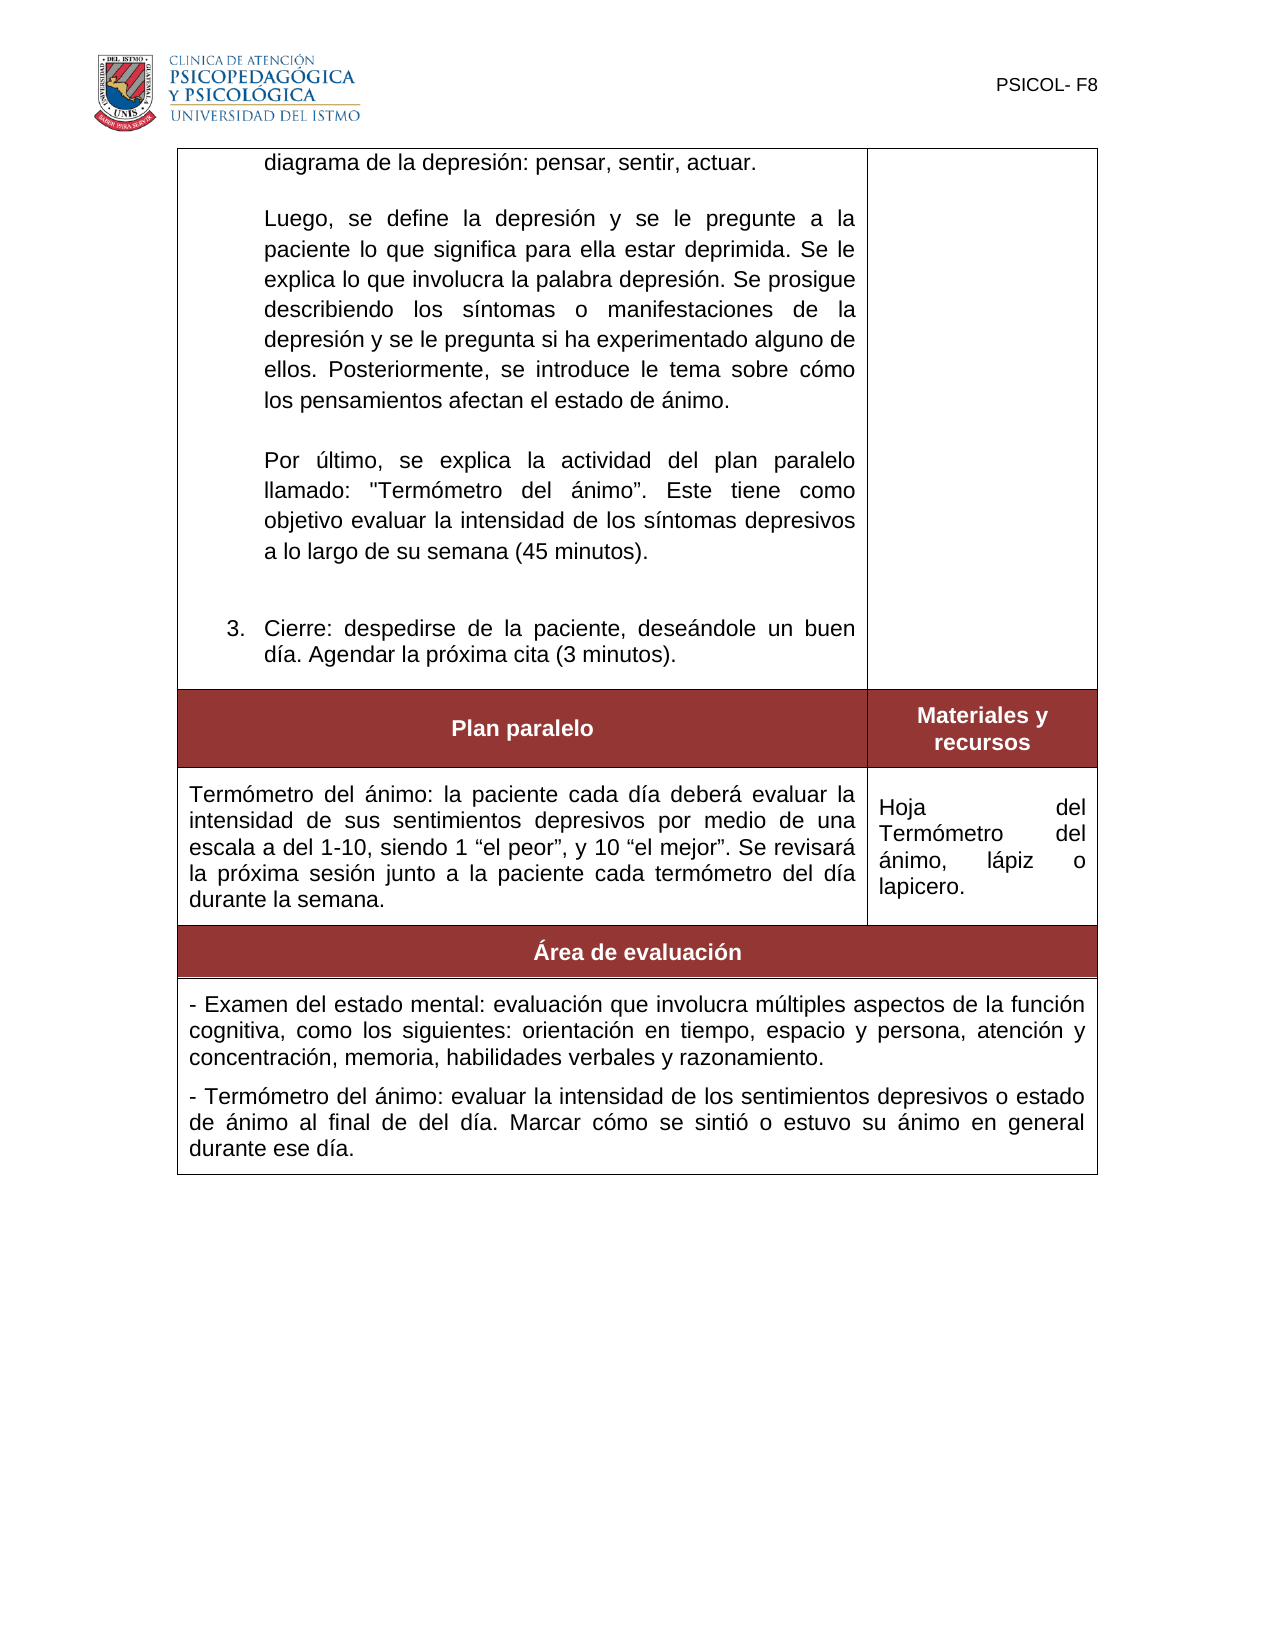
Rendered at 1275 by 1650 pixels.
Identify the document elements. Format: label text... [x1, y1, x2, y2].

table_cell Hoja del Termómetro del ánimo, lápiz o lapicero. [868, 768, 1097, 925]
picture [42, 25, 422, 166]
table_cell Termómetro del ánimo: la paciente cada día deberá evaluar la intensidad de sus sentimientos depresivos por medio de una escala a del 1-10, siendo 1 “el peor”, y 10 “el mejor”. Se revisará la próxima sesión junto a la paciente cada termómetro del día durante la semana. [178, 768, 867, 925]
table_cell Plan paralelo [178, 690, 867, 767]
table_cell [178, 149, 867, 688]
table_cell Área de evaluación [178, 926, 1097, 977]
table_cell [868, 149, 1097, 688]
table_cell Materiales y recursos [868, 690, 1097, 767]
table_cell - Examen del estado mental: evaluación que involucra múltiples aspectos de la función cognitiva, como los siguientes: orientación en tiempo, espacio y persona, atención y concentración, memoria, habilidades verbales y razonamiento. - Termómetro del ánimo: evaluar la intensidad de los sentimientos depresivos o estado de ánimo al final de del día. Marcar cómo se sintió o estuvo su ánimo en general durante ese día. [178, 979, 1097, 1174]
